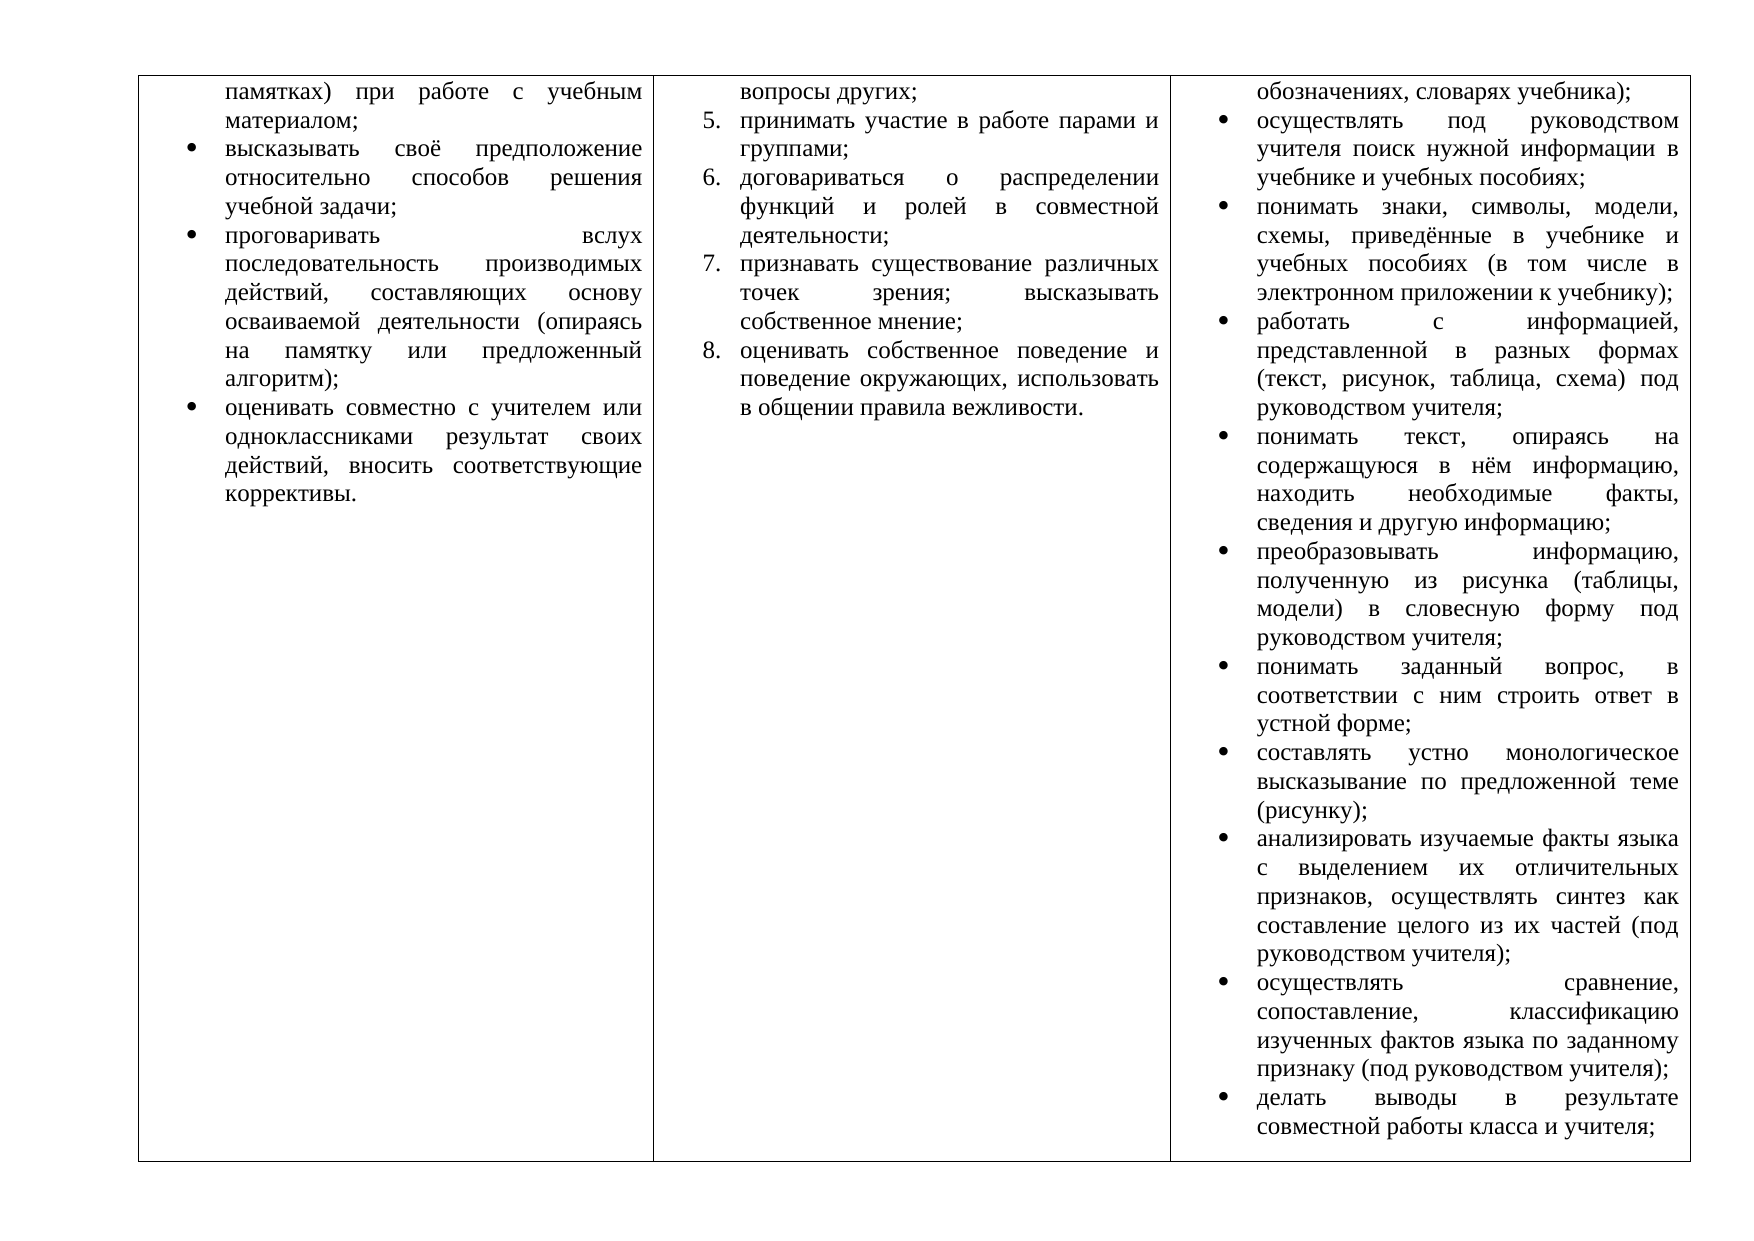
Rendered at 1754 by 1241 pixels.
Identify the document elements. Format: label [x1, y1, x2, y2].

table_cell [1171, 76, 1690, 1161]
table_cell [654, 76, 1170, 1161]
table_cell [139, 76, 653, 1161]
